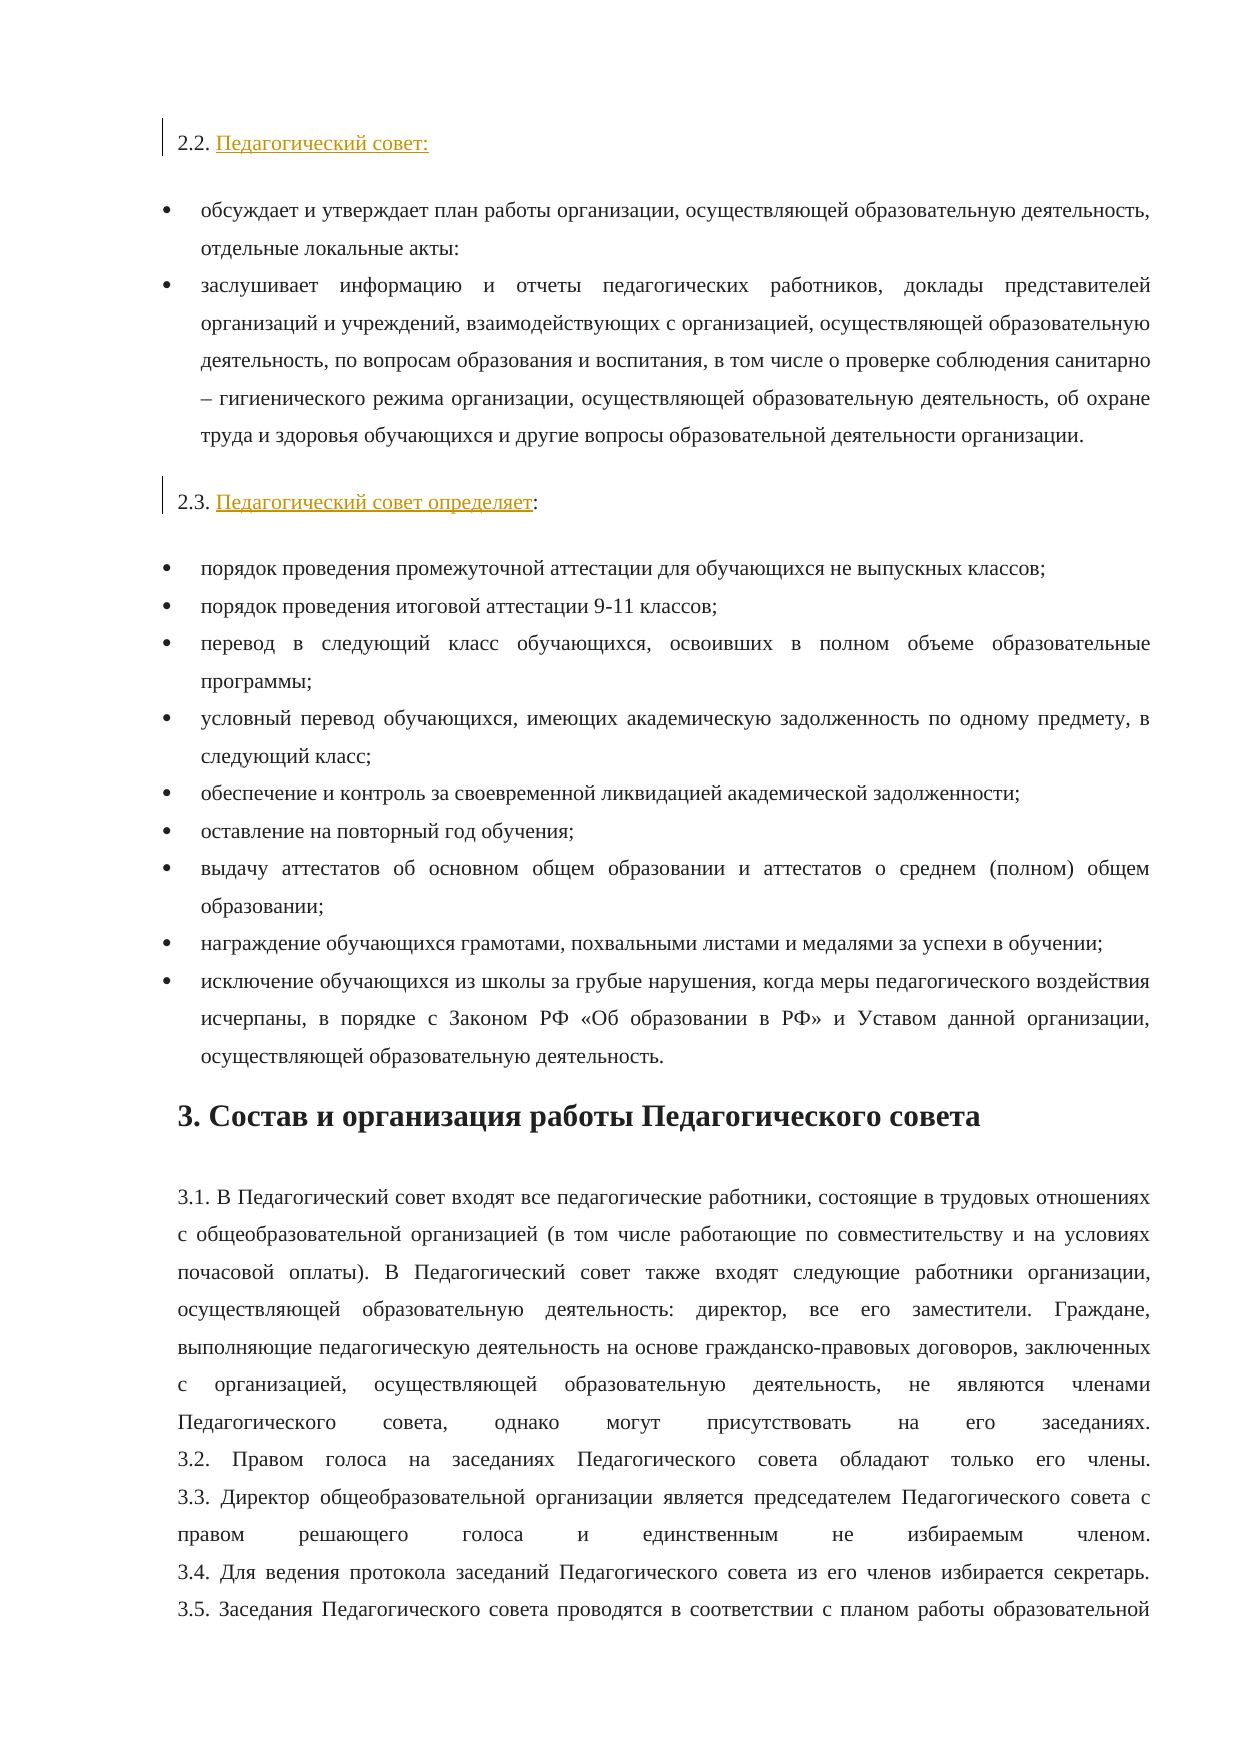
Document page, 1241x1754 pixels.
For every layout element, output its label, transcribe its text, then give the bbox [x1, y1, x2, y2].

list порядок проведения промежуточной аттестации для обучающихся не выпускных классов; [163, 543, 1152, 581]
list обеспечение и контроль за своевременной ликвидацией академической задолженности; [163, 768, 1152, 806]
list обсуждает и утверждает план работы организации, осуществляющей образовательную деятельность, отдельные локальные акты: [163, 185, 1152, 260]
list награждение обучающихся грамотами, похвальными листами и медалями за успехи в обучении; [163, 918, 1152, 956]
list выдачу аттестатов об основном общем образовании и аттестатов о среднем (полном) общем образовании; [163, 843, 1152, 918]
list перевод в следующий класс обучающихся, освоивших в полном объеме образовательные программы; [163, 618, 1152, 693]
list оставление на повторный год обучения; [163, 806, 1152, 843]
subtitle 3. Состав и организация работы Педагогического совета [177, 1097, 1152, 1133]
text 2.2. [177, 118, 1152, 156]
list заслушивает информацию и отчеты педагогических работников, доклады представителей организаций и учреждений, взаимодействующих с организацией, осуществляющей образовательную деятельность, по вопросам образования и воспитания, в том числе о проверке соблюдения санитарно – гигиенического режима организации, осуществляющей образовательную деятельность, об охране труда и здоровья обучающихся и другие вопросы образовательной деятельности организации. [163, 260, 1152, 447]
text 2.3. : [177, 476, 1152, 514]
list исключение обучающихся из школы за грубые нарушения, когда меры педагогического воздействия исчерпаны, в порядке с Законом РФ «Об образовании в РФ» и Уставом данной организации, осуществляющей образовательную деятельность. [163, 956, 1152, 1068]
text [177, 1171, 1152, 1621]
list порядок проведения итоговой аттестации 9-11 классов; [163, 581, 1152, 618]
list условный перевод обучающихся, имеющих академическую задолженность по одному предмету, в следующий класс; [163, 693, 1152, 768]
